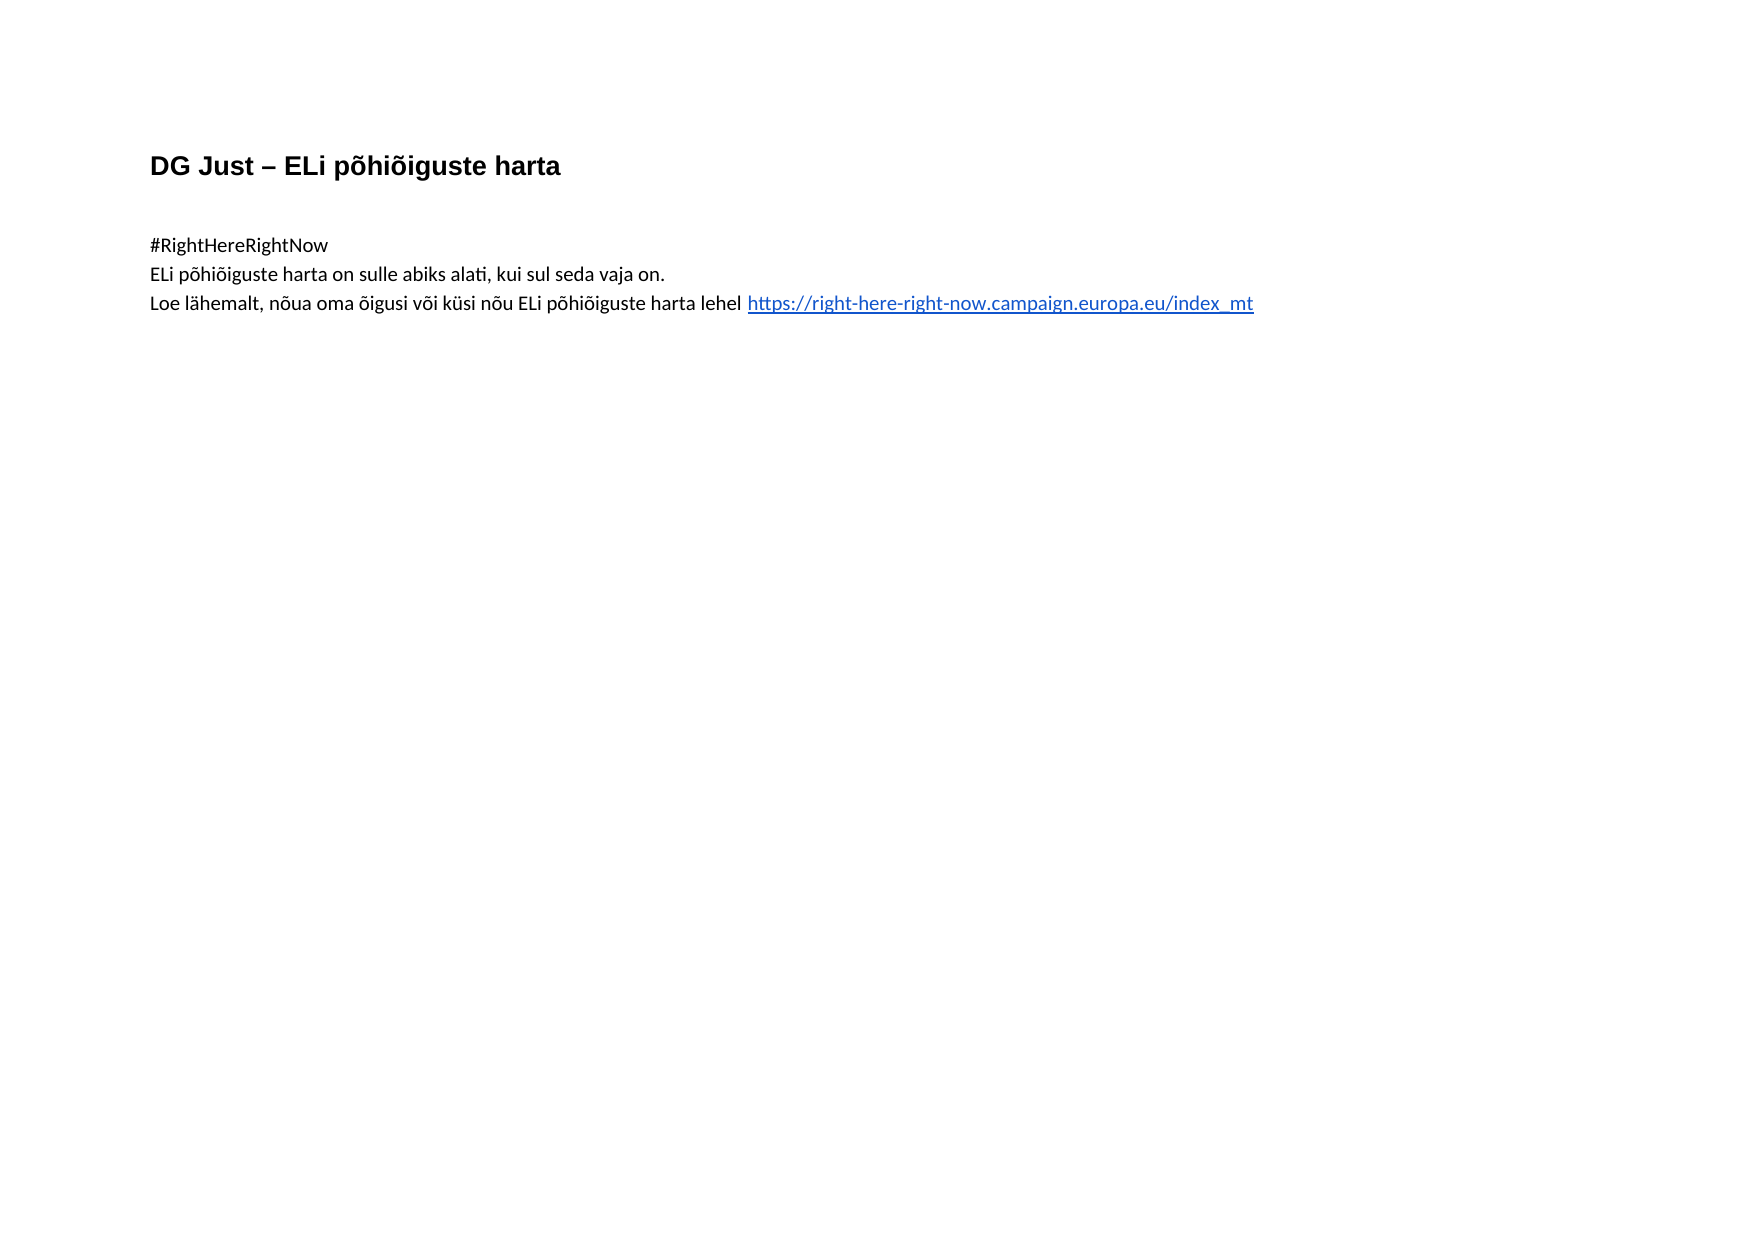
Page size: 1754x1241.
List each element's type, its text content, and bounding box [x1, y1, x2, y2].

text ELi põhiõiguste harta on sulle abiks alati, kui sul seda vaja on. [150, 261, 1604, 287]
text Loe lähemalt, nõua oma õigusi või küsi nõu ELi põhiõiguste harta lehel https://right-here-right-now.campaign.europa.eu/index_mt [150, 291, 1604, 316]
text #RightHereRightNow [150, 232, 1604, 258]
text DG Just – ELi põhiõiguste harta [150, 150, 1604, 181]
